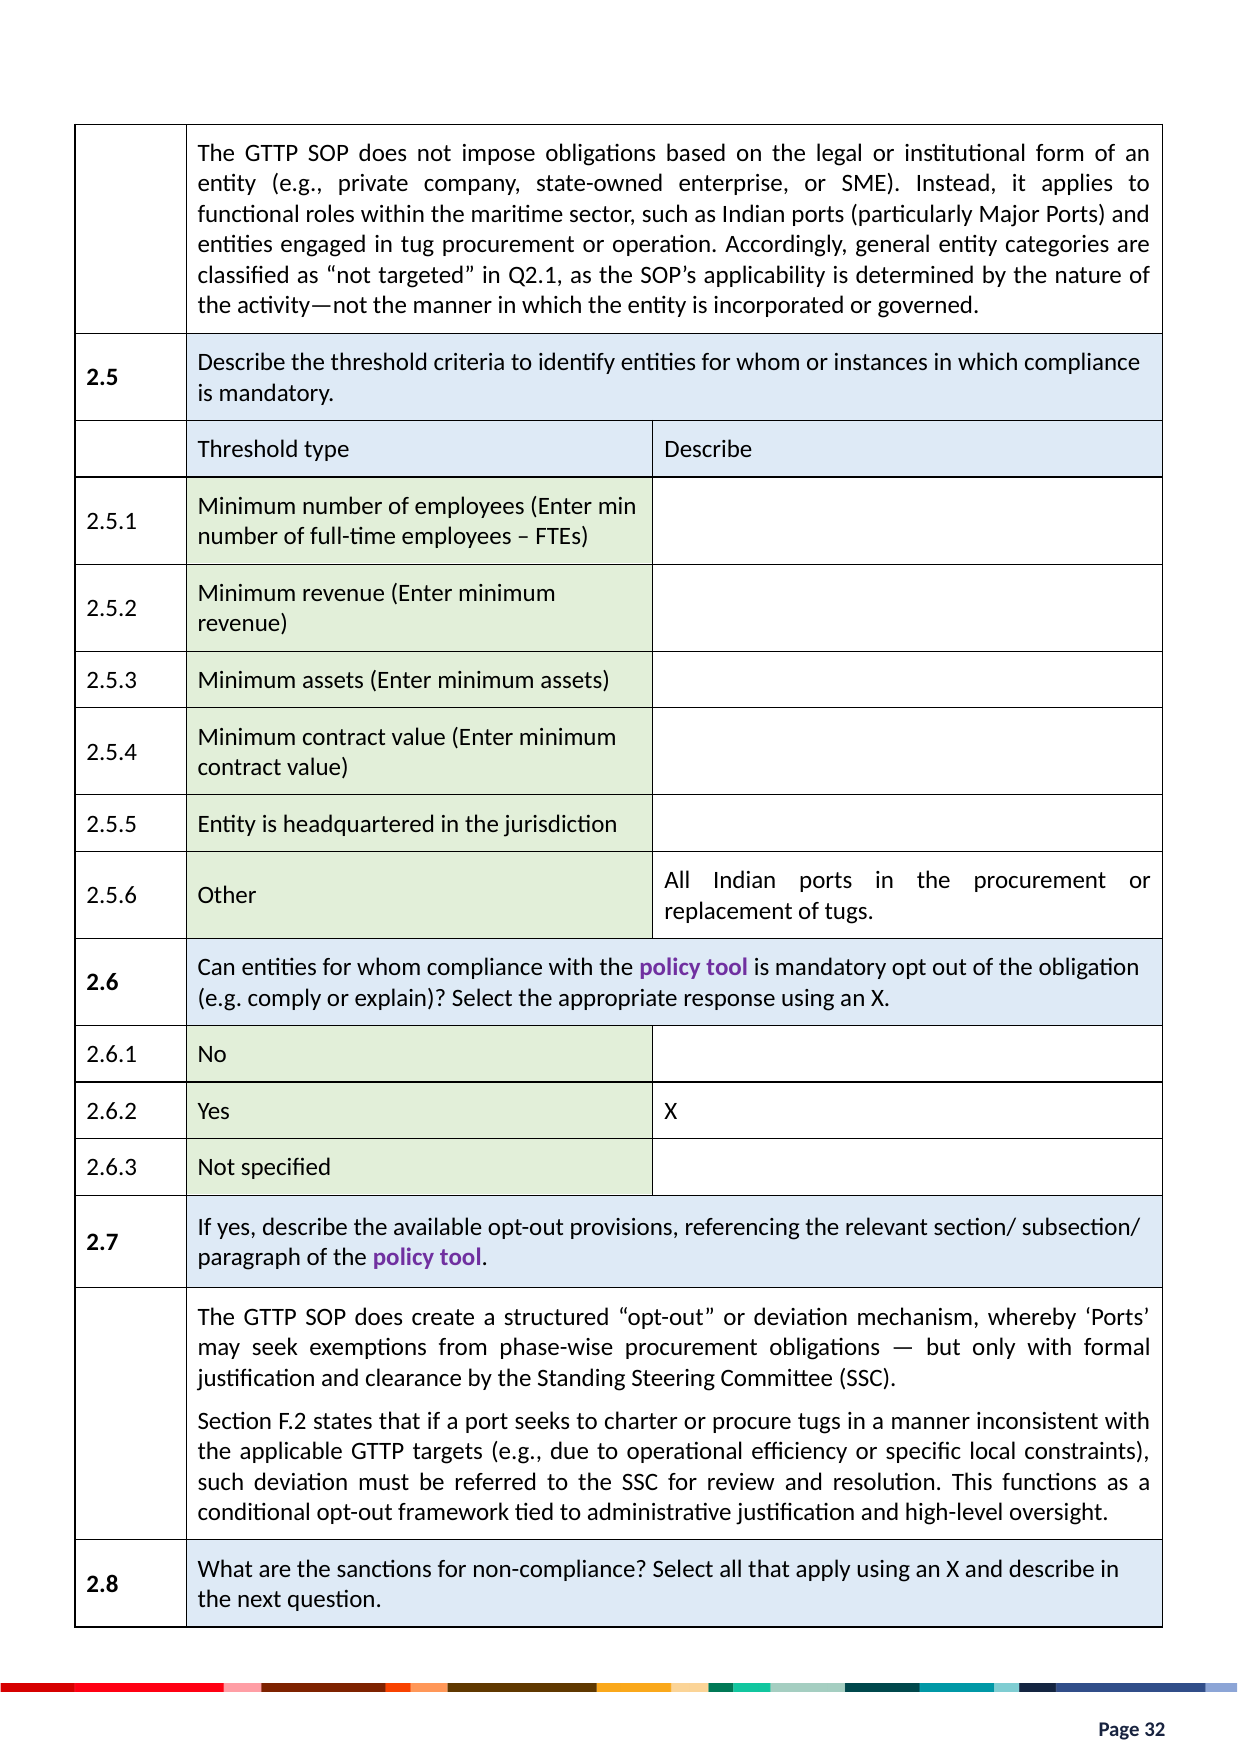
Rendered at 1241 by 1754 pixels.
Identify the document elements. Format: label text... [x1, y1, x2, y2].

table_cell Not specified [187, 1139, 652, 1194]
table_cell Minimum revenue (Enter minimum revenue) [187, 565, 652, 651]
table_cell [653, 1139, 1162, 1194]
table_cell If yes, describe the available opt-out provisions, referencing the relevant section/ subsection/ paragraph of the policy tool. [187, 1196, 1162, 1287]
table_cell 2.5 [76, 334, 186, 420]
picture [0, 1683, 1236, 1692]
table_cell [76, 125, 186, 333]
table_cell Describe the threshold criteria to identify entities for whom or instances in which compliance is mandatory. [187, 334, 1162, 420]
table_cell 2.5.4 [76, 708, 186, 794]
table_cell 2.7 [76, 1196, 186, 1287]
table_cell [653, 1026, 1162, 1081]
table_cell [187, 125, 1162, 333]
table_cell 2.5.1 [76, 478, 186, 563]
table_cell X [653, 1083, 1162, 1138]
table_cell [653, 708, 1162, 794]
table_cell Minimum assets (Enter minimum assets) [187, 652, 652, 707]
table_cell 2.5.5 [76, 795, 186, 851]
table_cell 2.6 [76, 939, 186, 1025]
table_cell 2.5.3 [76, 652, 186, 707]
table_cell The GTTP SOP does create a structured “opt-out” or deviation mechanism, whereby ‘Ports’ may seek exemptions from phase-wise procurement obligations — but only with formal justification and clearance by the Standing Steering Committee (SSC). Section F.2 states that if a port seeks to charter or procure tugs in a manner inconsistent with the applicable GTTP targets (e.g., due to operational efficiency or specific local constraints), such deviation must be referred to the SSC for review and resolution. This functions as a conditional opt-out framework tied to administrative justification and high-level oversight. [187, 1288, 1162, 1539]
table_cell [76, 1288, 186, 1539]
table_cell 2.5.2 [76, 565, 186, 651]
table_cell 2.8 [76, 1540, 186, 1626]
table_cell 2.5.6 [76, 852, 186, 938]
table_cell Threshold type [187, 421, 652, 476]
table_cell Yes [187, 1083, 652, 1138]
table_cell 2.6.3 [76, 1139, 186, 1194]
table_cell [653, 652, 1162, 707]
table_cell Can entities for whom compliance with the policy tool is mandatory opt out of the obligation (e.g. comply or explain)? Select the appropriate response using an X. [187, 939, 1162, 1025]
table_cell Minimum number of employees (Enter min number of full-time employees – FTEs) [187, 478, 652, 563]
table_cell Other [187, 852, 652, 938]
table_cell 2.6.2 [76, 1083, 186, 1138]
table_cell No [187, 1026, 652, 1081]
table_cell Describe [653, 421, 1162, 476]
table_cell 2.6.1 [76, 1026, 186, 1081]
table_cell What are the sanctions for non-compliance? Select all that apply using an X and describe in the next question. [187, 1540, 1162, 1626]
table_cell Minimum contract value (Enter minimum contract value) [187, 708, 652, 794]
table_cell [653, 478, 1162, 563]
table_cell [653, 795, 1162, 851]
table_cell [76, 421, 186, 476]
table_cell Entity is headquartered in the jurisdiction [187, 795, 652, 851]
table_cell All Indian ports in the procurement or replacement of tugs. [653, 852, 1162, 938]
table_cell [653, 565, 1162, 651]
